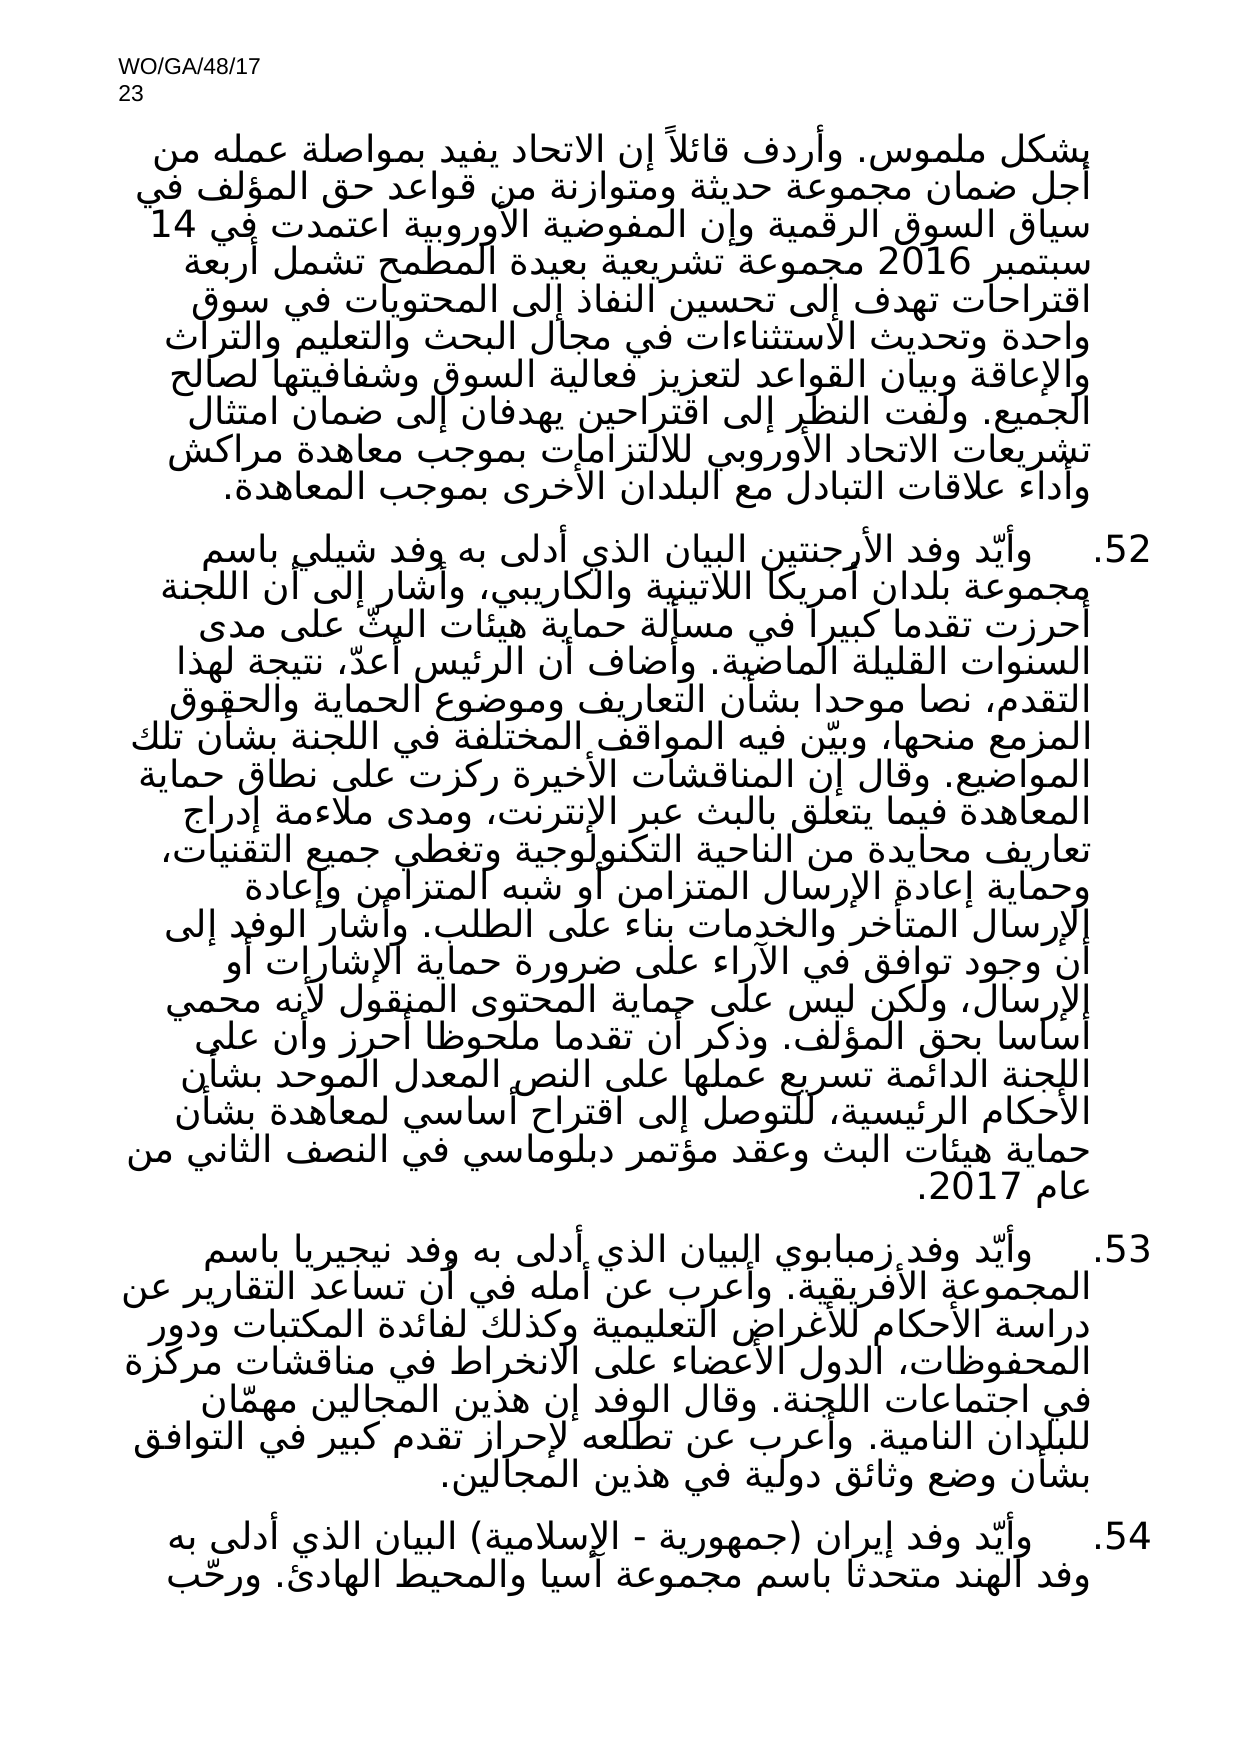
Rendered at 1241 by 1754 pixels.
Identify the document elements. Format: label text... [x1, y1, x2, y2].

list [118, 1520, 1092, 1595]
list وأيّد وفد زمبابوي البيان الذي أدلى به وفد نيجيريا باسم المجموعة الأفريقية. وأعرب عن أمله في أن تساعد التقارير عن دراسة الأحكام للأغراض التعليمية وكذلك لفائدة المكتبات ودور المحفوظات، الدول الأعضاء على الانخراط في مناقشات مركزة في اجتماعات اللجنة. وقال الوفد إن هذين المجالين مهمّان للبلدان النامية. وأعرب عن تطلعه لإحراز تقدم كبير في التوافق بشأن وضع وثائق دولية في هذين المجالين. [118, 1232, 1092, 1495]
list وأيّد وفد الأرجنتين البيان الذي أدلى به وفد شيلي باسم مجموعة بلدان أمريكا اللاتينية والكاريبي، وأشار إلى أن اللجنة أحرزت تقدما كبيرا في مسألة حماية هيئات البثّ على مدى السنوات القليلة الماضية. وأضاف أن الرئيس أعدّ، نتيجة لهذا التقدم، نصا موحدا بشأن التعاريف وموضوع الحماية والحقوق المزمع منحها، وبيّن فيه المواقف المختلفة في اللجنة بشأن تلك المواضيع. وقال إن المناقشات الأخيرة ركزت على نطاق حماية المعاهدة فيما يتعلق بالبث عبر الإنترنت، ومدى ملاءمة إدراج تعاريف محايدة من الناحية التكنولوجية وتغطي جميع التقنيات، وحماية إعادة الإرسال المتزامن أو شبه المتزامن وإعادة الإرسال المتأخر والخدمات بناء على الطلب. وأشار الوفد إلى أن وجود توافق في الآراء على ضرورة حماية الإشارات أو الإرسال، ولكن ليس على حماية المحتوى المنقول لأنه محمي أساسا بحق المؤلف. وذكر أن تقدما ملحوظا أحرز وأن على اللجنة الدائمة تسريع عملها على النص المعدل الموحد بشأن الأحكام الرئيسية، للتوصل إلى اقتراح أساسي لمعاهدة بشأن حماية هيئات البث وعقد مؤتمر دبلوماسي في النصف الثاني من عام 2017. [118, 532, 1092, 1207]
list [118, 132, 1092, 507]
